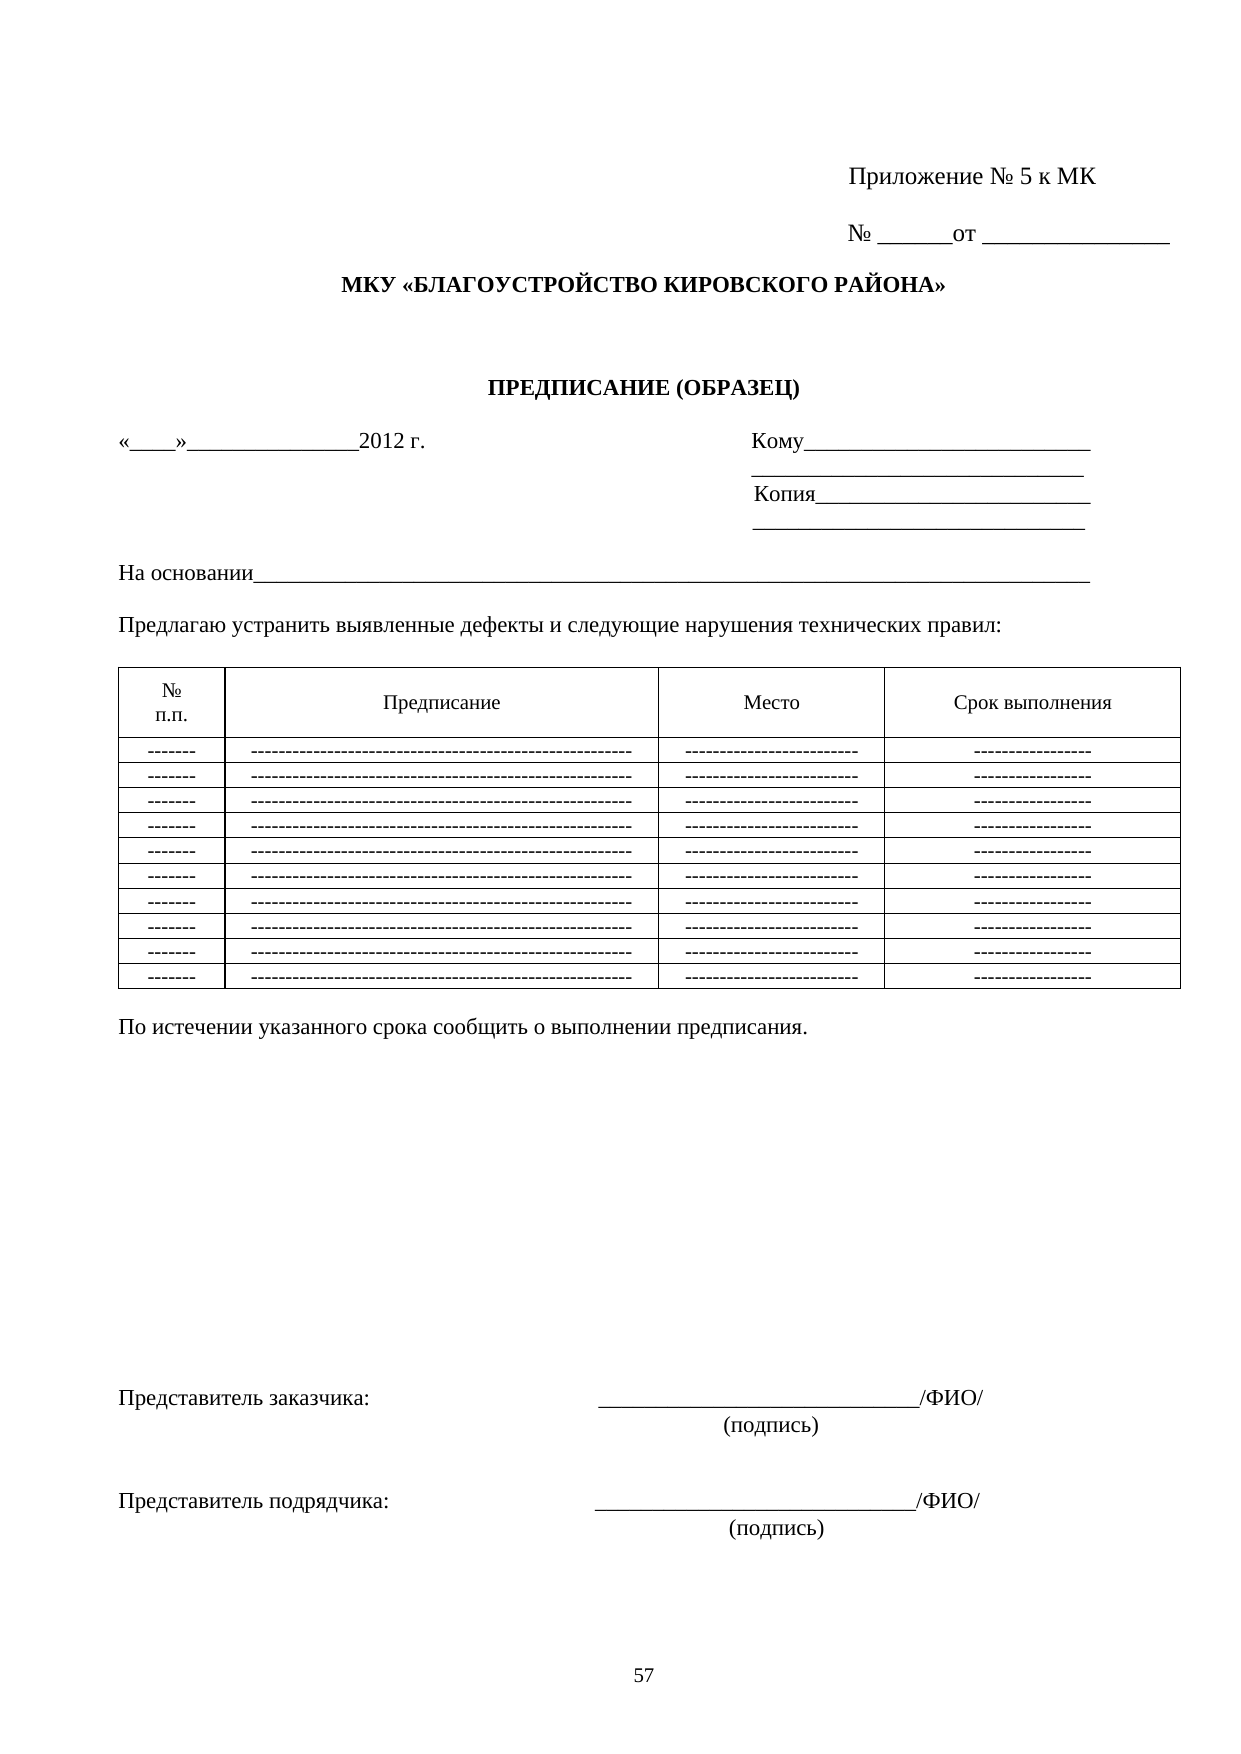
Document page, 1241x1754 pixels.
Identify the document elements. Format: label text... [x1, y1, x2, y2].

table_cell ------------------------- [659, 964, 884, 988]
text № ______от _______________ [118, 218, 1169, 247]
table_cell ----------------- [885, 914, 1180, 938]
table_cell ----------------- [885, 788, 1180, 812]
text МКУ «БЛАГОУСТРОЙСТВО КИРОВСКОГО РАЙОНА» [118, 271, 1169, 297]
text «____»_______________2012 г. Кому_________________________ [118, 427, 1169, 453]
table_cell ------------------------- [659, 889, 884, 913]
table_cell ----------------- [885, 864, 1180, 887]
table_cell ------------------------------------------------------- [226, 964, 658, 988]
text _____________________________ [162, 453, 1169, 480]
table_cell ------------------------- [659, 738, 884, 762]
table_cell ------------------------------------------------------- [226, 838, 658, 862]
table_cell ------- [119, 763, 224, 787]
table_cell ------------------------- [659, 939, 884, 963]
text ПРЕДПИСАНИЕ (ОБРАЗЕЦ) [118, 374, 1169, 401]
table_cell ------------------------- [659, 788, 884, 812]
table_cell ------------------------- [659, 838, 884, 862]
table_cell ------- [119, 964, 224, 988]
table_cell ----------------- [885, 738, 1180, 762]
table_cell ----------------- [885, 889, 1180, 913]
table_cell ----------------- [885, 763, 1180, 787]
table_cell ------------------------- [659, 914, 884, 938]
table_cell ------- [119, 838, 224, 862]
table_cell ------------------------------------------------------- [226, 788, 658, 812]
text Приложение № 5 к МК [118, 161, 1169, 189]
table_cell ------------------------------------------------------- [226, 939, 658, 963]
table_cell ------- [119, 889, 224, 913]
table_cell ------------------------- [659, 813, 884, 837]
table_header Предписание [226, 668, 658, 737]
text Предлагаю устранить выявленные дефекты и следующие нарушения технических правил: [118, 611, 1169, 638]
table_cell ----------------- [885, 964, 1180, 988]
table_cell ------------------------------------------------------- [226, 813, 658, 837]
table_cell ------------------------------------------------------- [226, 763, 658, 787]
table_cell ------------------------------------------------------- [226, 864, 658, 887]
table_cell ----------------- [885, 939, 1180, 963]
text (подпись) [118, 1411, 1169, 1437]
table_cell ------------------------- [659, 763, 884, 787]
text (подпись) [118, 1514, 1169, 1540]
table_cell ----------------- [885, 813, 1180, 837]
table_cell ------------------------------------------------------- [226, 738, 658, 762]
table_cell ------- [119, 914, 224, 938]
text Копия________________________ [148, 480, 1169, 506]
table_cell ------------------------------------------------------- [226, 914, 658, 938]
table_cell ------- [119, 738, 224, 762]
table_header Место [659, 668, 884, 737]
table_cell ----------------- [885, 838, 1180, 862]
table_cell ------- [119, 788, 224, 812]
text На основании_________________________________________________________________________ [118, 559, 1169, 585]
text По истечении указанного срока сообщить о выполнении предписания. [118, 1013, 1169, 1039]
text Представитель подрядчика: ____________________________/ФИО/ [118, 1487, 1169, 1514]
table_cell ------- [119, 813, 224, 837]
text _____________________________ [118, 506, 1169, 532]
text Представитель заказчика: ____________________________/ФИО/ [118, 1384, 1169, 1411]
table_cell ------- [119, 864, 224, 887]
table_header Срок выполнения [885, 668, 1180, 737]
table_header № п.п. [119, 668, 224, 737]
table_cell ------------------------------------------------------- [226, 889, 658, 913]
table_cell ------- [119, 939, 224, 963]
table_cell ------------------------- [659, 864, 884, 887]
